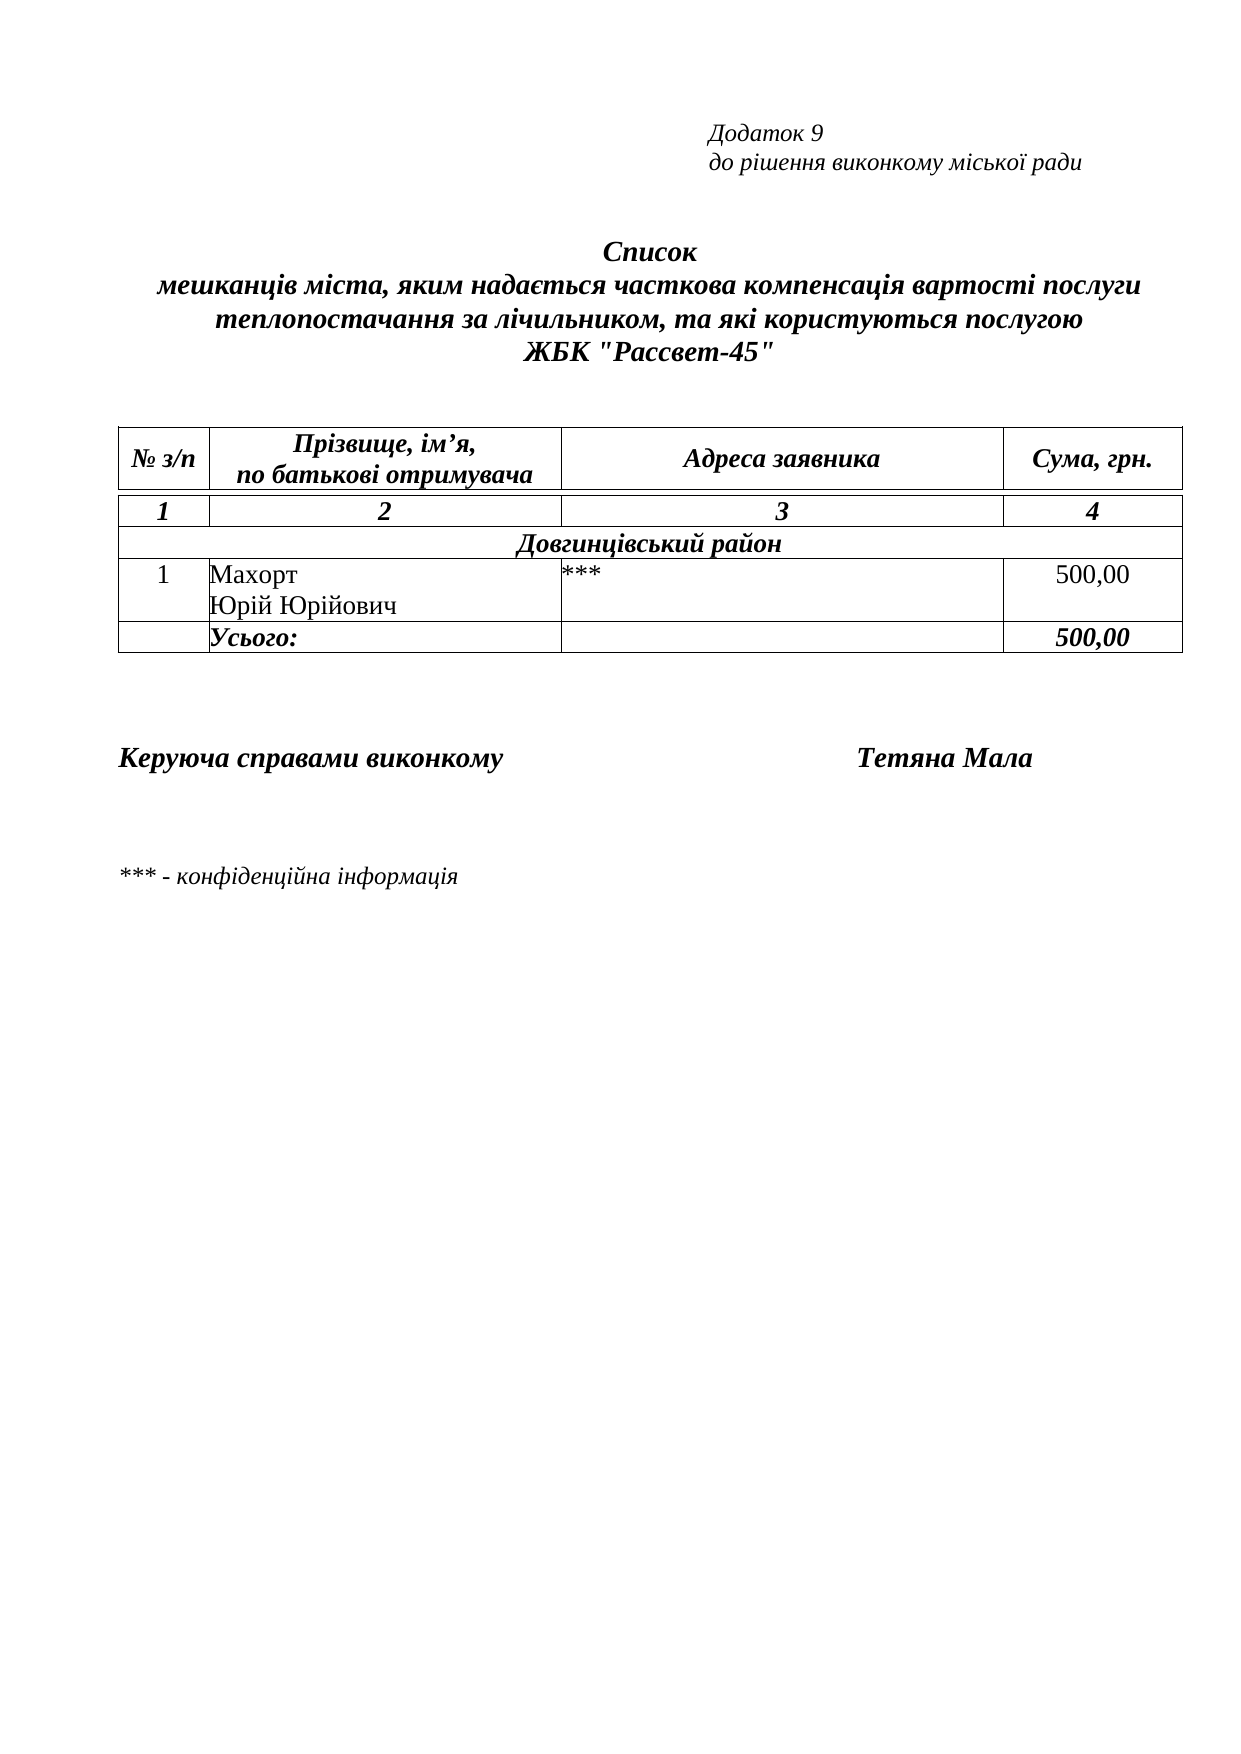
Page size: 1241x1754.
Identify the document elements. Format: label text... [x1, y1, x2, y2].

table_header 3 [562, 496, 1003, 526]
table_header 1 [119, 496, 209, 526]
table_header Сума, грн. [1004, 428, 1182, 489]
table_cell Усього: [210, 622, 561, 652]
table_header Адреса заявника [562, 428, 1003, 489]
table_cell [119, 622, 209, 652]
subtitle Список мешканців міста, яким надається часткова компенсація вартості послуги теплопостачання за лічильником, та які користуються послугою ЖБК "Рассвет-45" [118, 234, 1181, 368]
table_cell [562, 622, 1003, 652]
table_header № з/п [119, 428, 209, 489]
table_header Прізвище, ім’я, по батькові отримувача [210, 428, 561, 489]
table_cell 1 [119, 559, 209, 621]
subtitle Додаток 9 до рішення виконкому міської ради [708, 118, 1181, 176]
text *** - конфіденційна інформація [118, 861, 1181, 890]
table_cell Довгинцівський район [119, 527, 1182, 558]
table_cell 500,00 [1004, 622, 1182, 652]
table_cell *** [562, 559, 1003, 621]
table_header 4 [1004, 496, 1182, 526]
text Керуюча справами виконкому Тетяна Мала [118, 740, 1181, 774]
table_header 2 [210, 496, 561, 526]
table_cell 500,00 [1004, 559, 1182, 621]
table_cell Махорт Юрій Юрійович [210, 559, 561, 621]
